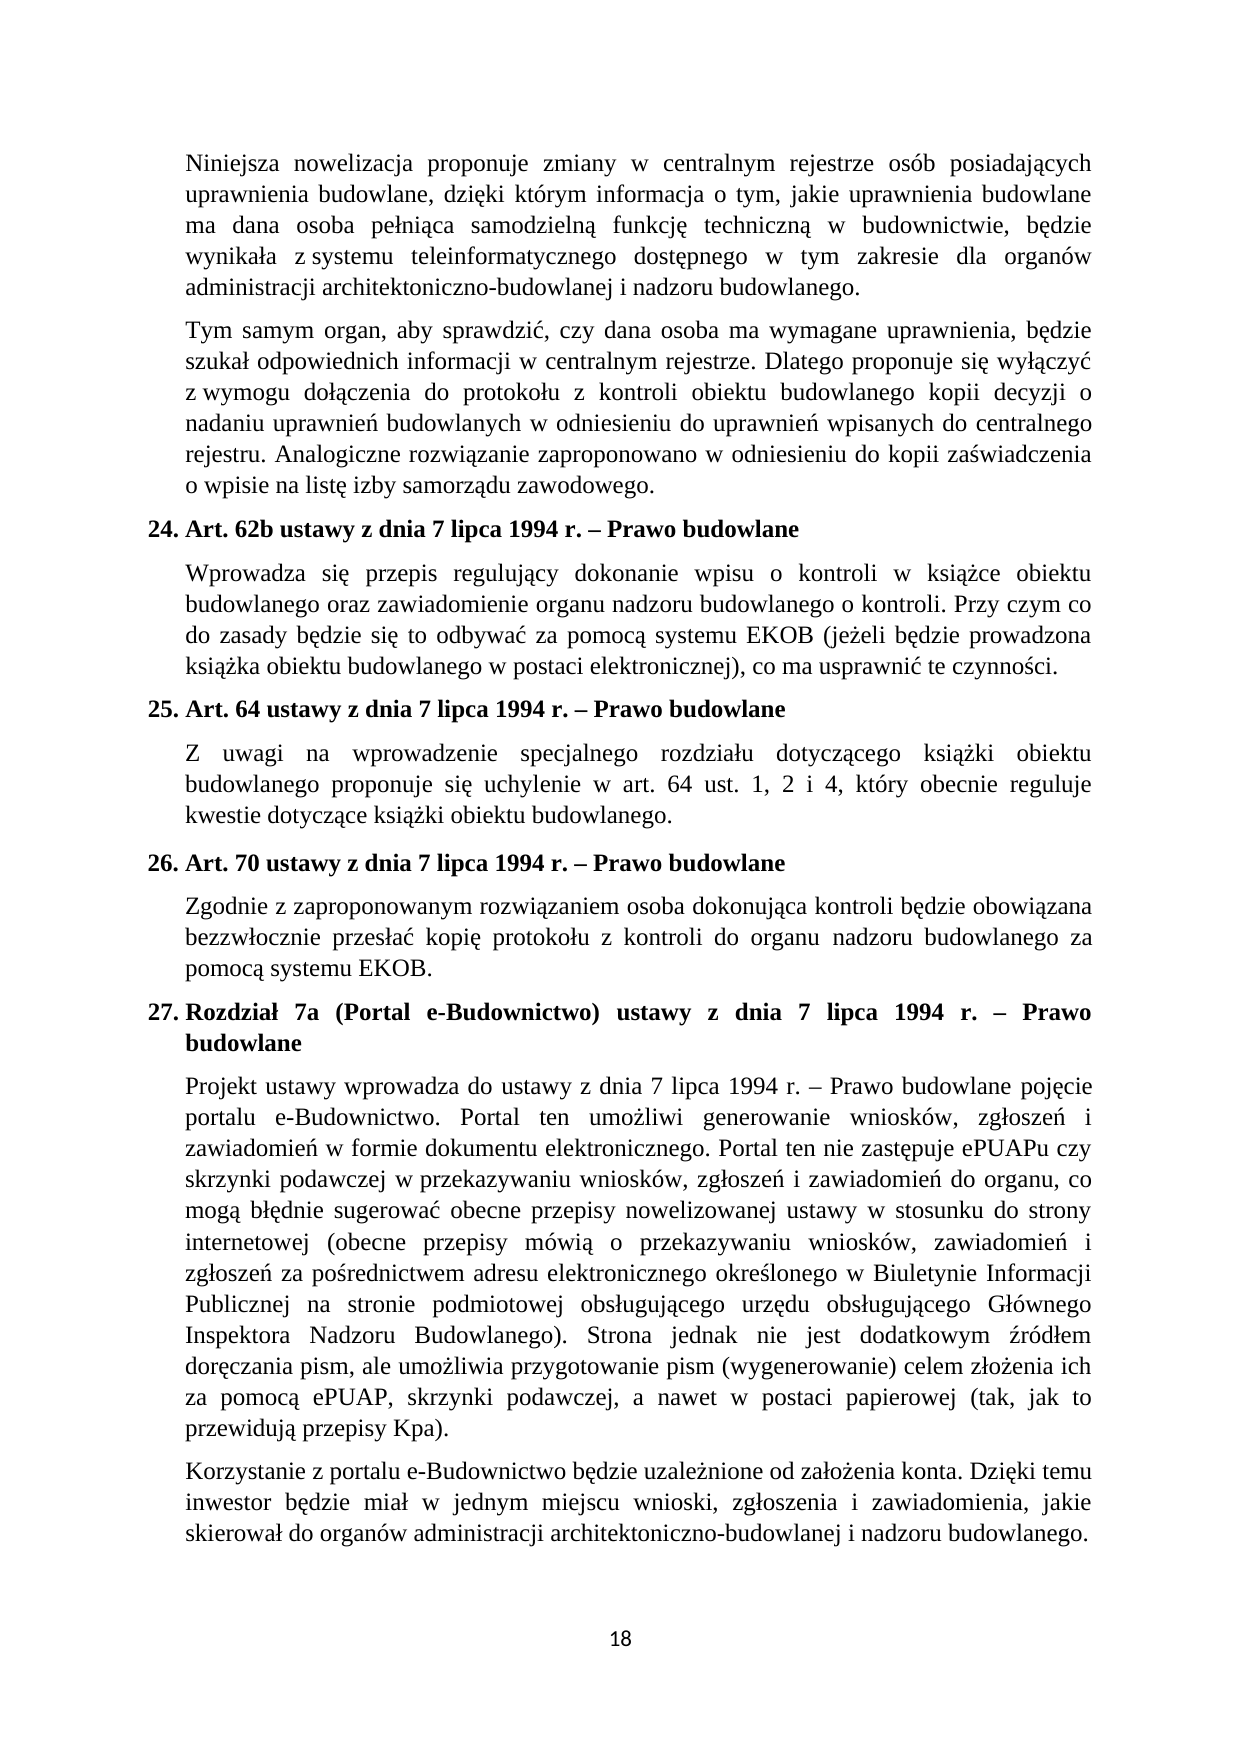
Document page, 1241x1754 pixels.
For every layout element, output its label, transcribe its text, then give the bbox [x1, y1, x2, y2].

list Art. 64 ustawy z dnia 7 lipca 1994 r. – Prawo budowlane [148, 694, 1093, 723]
list Art. 70 ustawy z dnia 7 lipca 1994 r. – Prawo budowlane [147, 848, 1093, 876]
text Niniejsza nowelizacja proponuje zmiany w centralnym rejestrze osób posiadających uprawnienia budowlane, dzięki którym informacja o tym, jakie uprawnienia budowlane ma dana osoba pełniąca samodzielną funkcję techniczną w budownictwie, będzie wynikała z systemu teleinformatycznego dostępnego w tym zakresie dla organów administracji architektoniczno-budowlanej i nadzoru budowlanego. [185, 148, 1093, 301]
list Rozdział 7a (Portal e-Budownictwo) ustawy z dnia 7 lipca 1994 r. – Prawo budowlane [148, 997, 1093, 1057]
text Wprowadza się przepis regulujący dokonanie wpisu o kontroli w książce obiektu budowlanego oraz zawiadomienie organu nadzoru budowlanego o kontroli. Przy czym co do zasady będzie się to odbywać za pomocą systemu EKOB (jeżeli będzie prowadzona książka obiektu budowlanego w postaci elektronicznej), co ma usprawnić te czynności. [185, 558, 1093, 679]
list Zgodnie z zaproponowanym rozwiązaniem osoba dokonująca kontroli będzie obowiązana bezzwłocznie przesłać kopię protokołu z kontroli do organu nadzoru budowlanego za pomocą systemu EKOB. [185, 891, 1093, 982]
list Art. 62b ustawy z dnia 7 lipca 1994 r. – Prawo budowlane [148, 514, 1093, 543]
list Korzystanie z portalu e-Budownictwo będzie uzależnione od założenia konta. Dzięki temu inwestor będzie miał w jednym miejscu wnioski, zgłoszenia i zawiadomienia, jakie skierował do organów administracji architektoniczno-budowlanej i nadzoru budowlanego. [185, 1456, 1093, 1547]
text Tym samym organ, aby sprawdzić, czy dana osoba ma wymagane uprawnienia, będzie szukał odpowiednich informacji w centralnym rejestrze. Dlatego proponuje się wyłączyć z wymogu dołączenia do protokołu z kontroli obiektu budowlanego kopii decyzji o nadaniu uprawnień budowlanych w odniesieniu do uprawnień wpisanych do centralnego rejestru. Analogiczne rozwiązanie zaproponowano w odniesieniu do kopii zaświadczenia o wpisie na listę izby samorządu zawodowego. [185, 315, 1093, 499]
list Projekt ustawy wprowadza do ustawy z dnia 7 lipca 1994 r. – Prawo budowlane pojęcie portalu e-Budownictwo. Portal ten umożliwi generowanie wniosków, zgłoszeń i zawiadomień w formie dokumentu elektronicznego. Portal ten nie zastępuje ePUAPu czy skrzynki podawczej w przekazywaniu wniosków, zgłoszeń i zawiadomień do organu, co mogą błędnie sugerować obecne przepisy nowelizowanej ustawy w stosunku do strony internetowej (obecne przepisy mówią o przekazywaniu wniosków, zawiadomień i zgłoszeń za pośrednictwem adresu elektronicznego określonego w Biuletynie Informacji Publicznej na stronie podmiotowej obsługującego urzędu obsługującego Głównego Inspektora Nadzoru Budowlanego). Strona jednak nie jest dodatkowym źródłem doręczania pism, ale umożliwia przygotowanie pism (wygenerowanie) celem złożenia ich za pomocą ePUAP, skrzynki podawczej, a nawet w postaci papierowej (tak, jak to przewidują przepisy Kpa). [185, 1071, 1093, 1442]
list Z uwagi na wprowadzenie specjalnego rozdziału dotyczącego książki obiektu budowlanego proponuje się uchylenie w art. 64 ust. 1, 2 i 4, który obecnie reguluje kwestie dotyczące książki obiektu budowlanego. [185, 738, 1093, 829]
